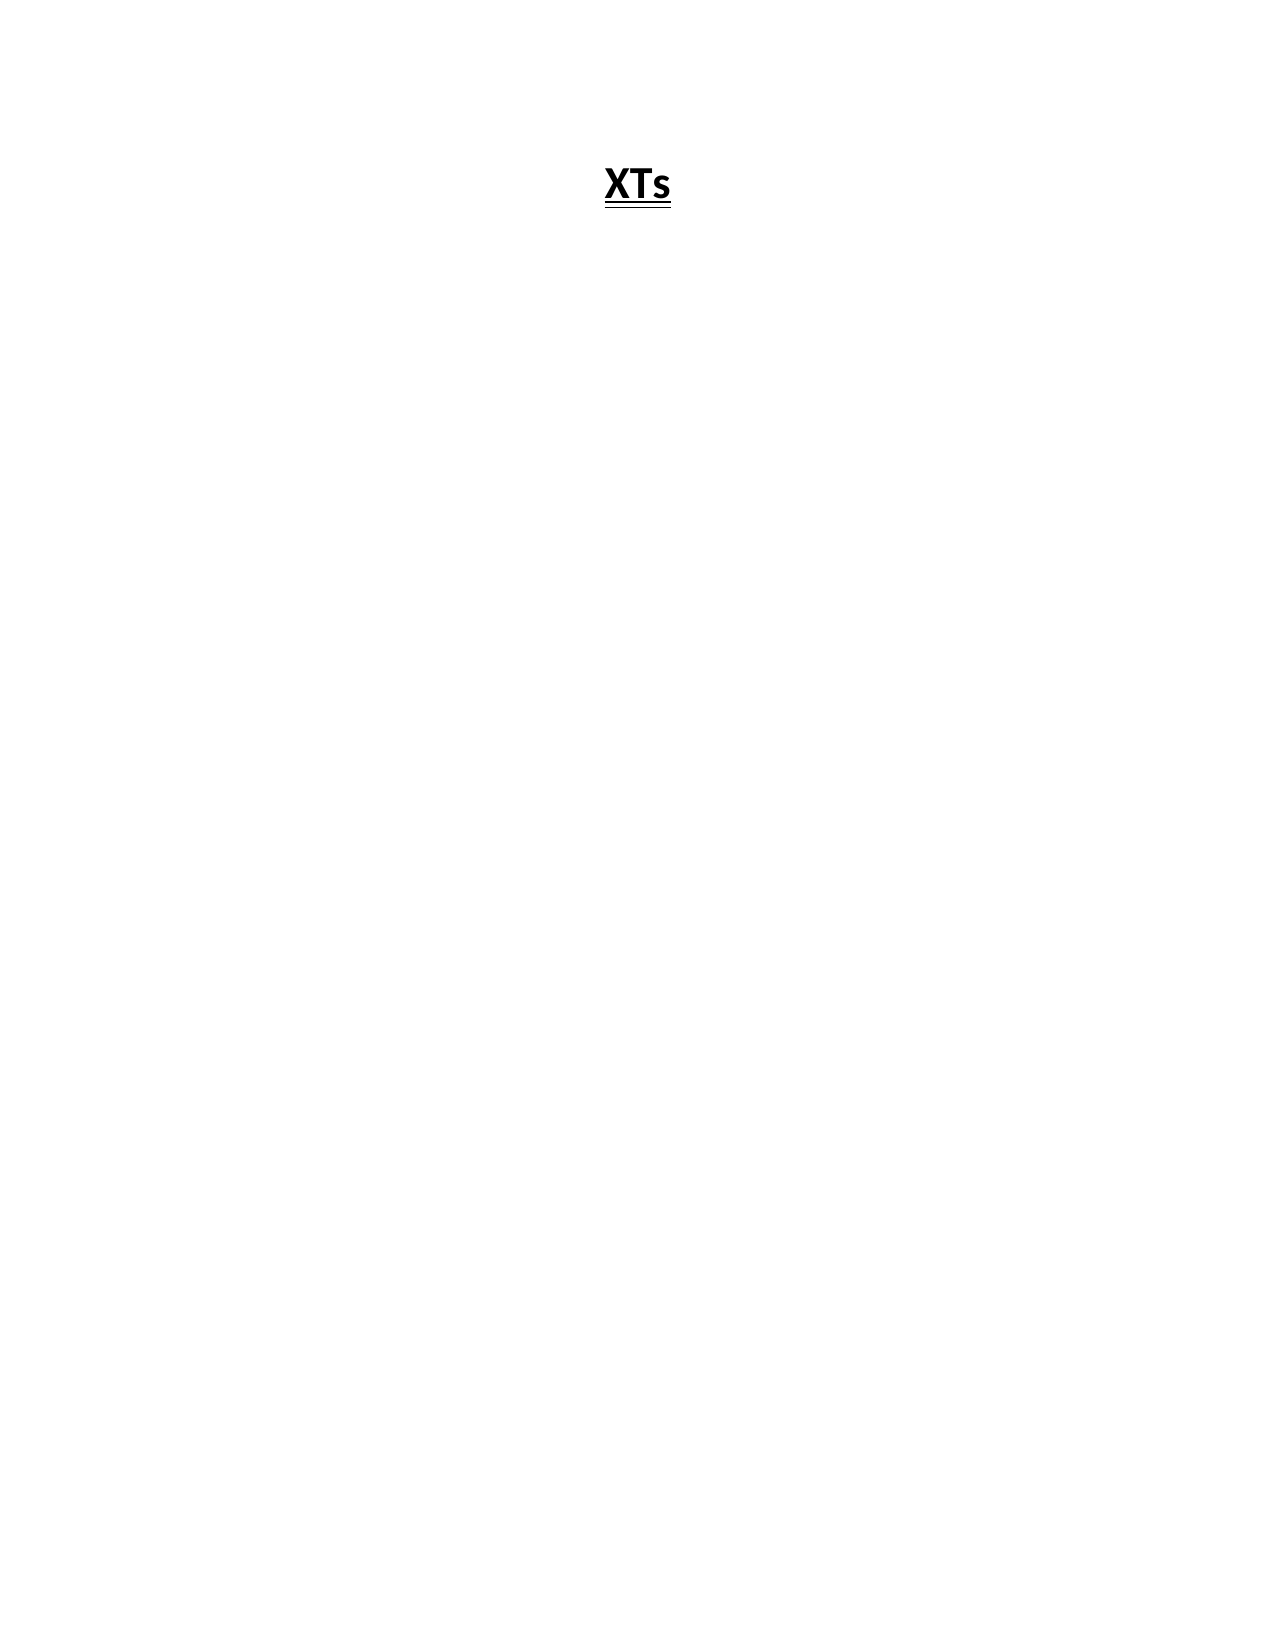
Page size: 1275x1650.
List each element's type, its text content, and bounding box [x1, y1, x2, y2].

subtitle XTs [187, 154, 1087, 210]
